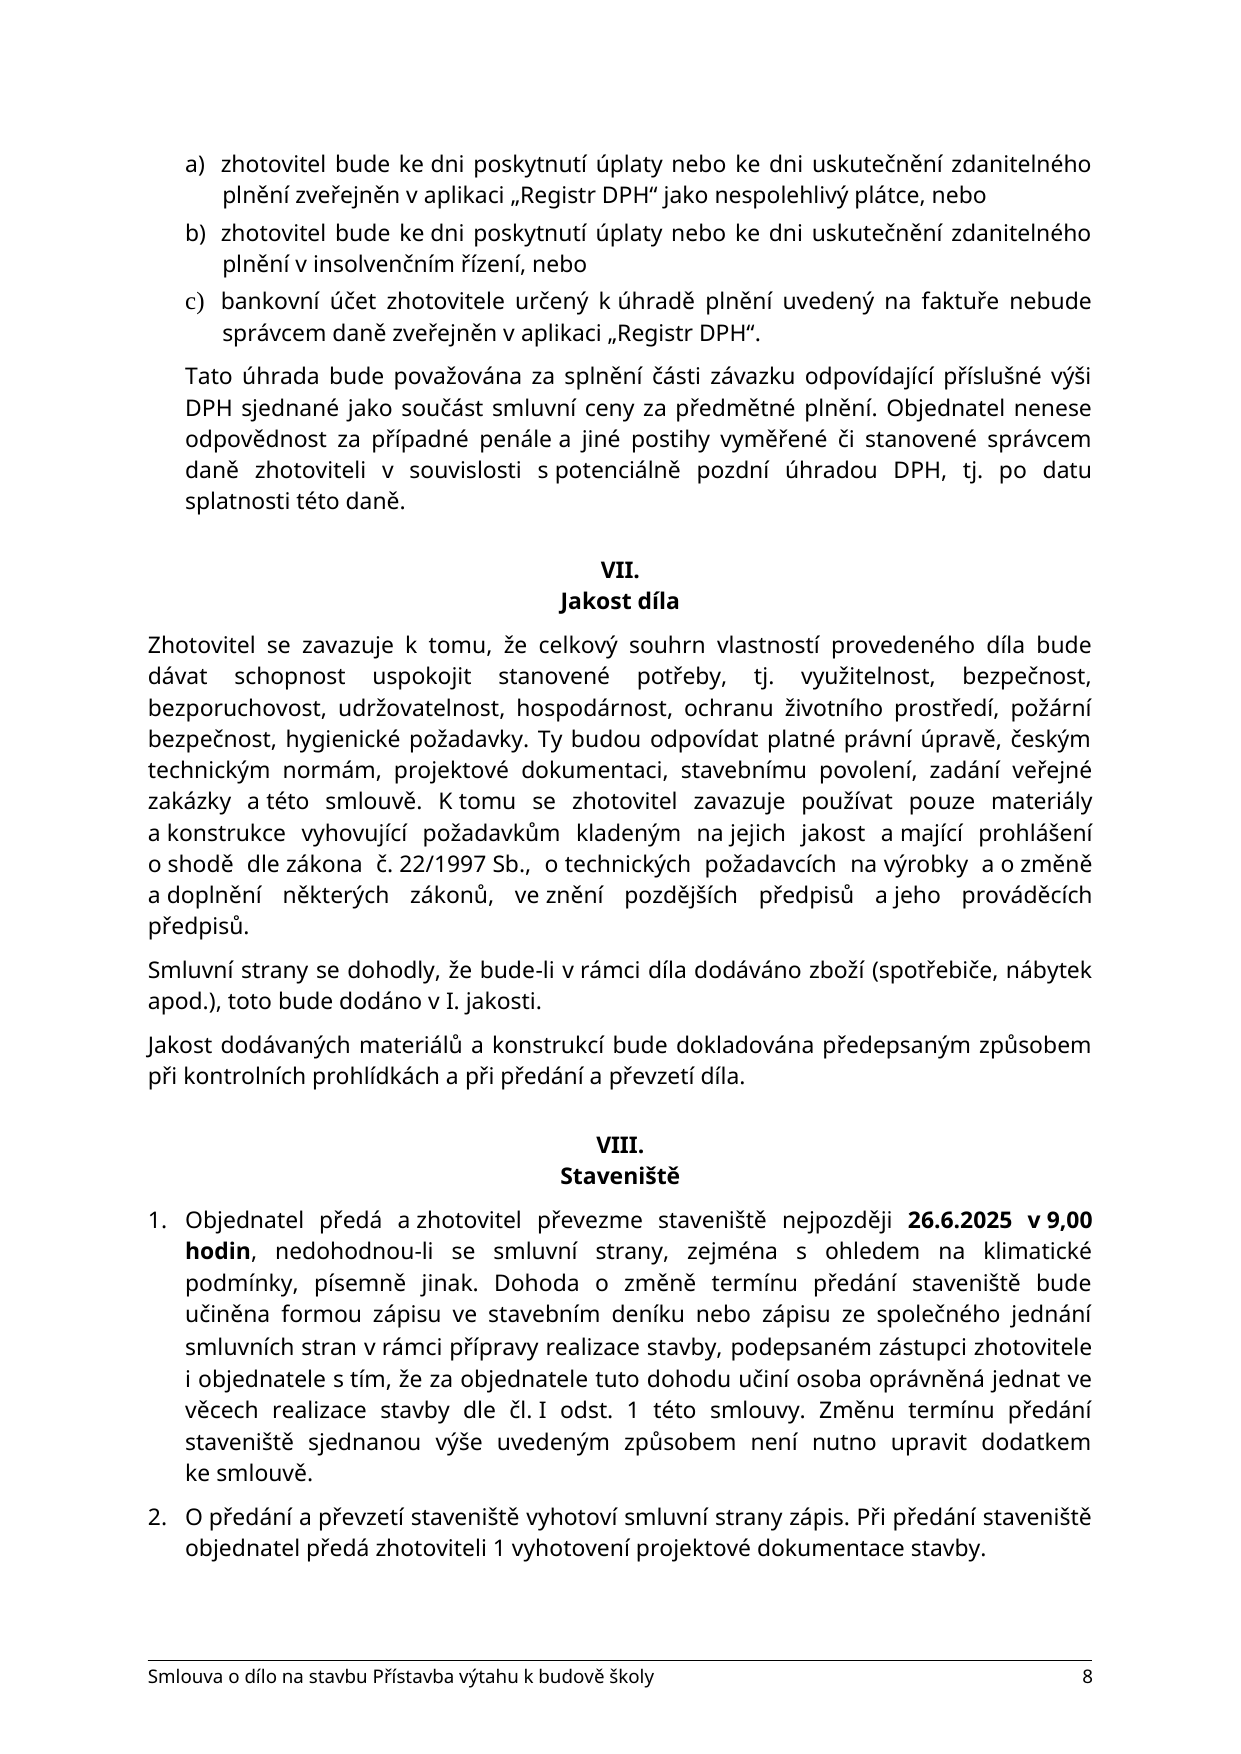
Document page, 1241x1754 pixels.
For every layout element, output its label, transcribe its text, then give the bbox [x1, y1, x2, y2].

text Tato úhrada bude považována za splnění části závazku odpovídající příslušné výši DPH sjednané jako součást smluvní ceny za předmětné plnění. Objednatel nenese odpovědnost za případné penále a jiné postihy vyměřené či stanovené správcem daně zhotoviteli v souvislosti s potenciálně pozdní úhradou DPH, tj. po datu splatnosti této daně. [185, 360, 1092, 516]
list Jakost dodávaných materiálů a konstrukcí bude dokladována předepsaným způsobem při kontrolních prohlídkách a při předání a převzetí díla. [148, 1029, 1092, 1091]
text VIII. Staveniště [148, 1129, 1092, 1191]
list O předání a převzetí staveniště vyhotoví smluvní strany zápis. Při předání staveniště objednatel předá zhotoviteli 1 vyhotovení projektové dokumentace stavby. [148, 1501, 1092, 1563]
list Smluvní strany se dohodly, že bude-li v rámci díla dodáváno zboží (spotřebiče, nábytek apod.), toto bude dodáno v I. jakosti. [148, 954, 1092, 1016]
list zhotovitel bude ke dni poskytnutí úplaty nebo ke dni uskutečnění zdanitelného plnění v insolvenčním řízení, nebo [185, 216, 1092, 279]
list Zhotovitel se zavazuje k tomu, že celkový souhrn vlastností provedeného díla bude dávat schopnost uspokojit stanovené potřeby, tj. využitelnost, bezpečnost, bezporuchovost, udržovatelnost, hospodárnost, ochranu životního prostředí, požární bezpečnost, hygienické požadavky. Ty budou odpovídat platné právní úpravě, českým technickým normám, projektové dokumentaci, stavebnímu povolení, zadání veřejné zakázky a této smlouvě. K tomu se zhotovitel zavazuje používat pouze materiály a konstrukce vyhovující požadavkům kladeným na jejich jakost a mající prohlášení o shodě dle zákona č. 22/1997 Sb., o technických požadavcích na výrobky a o změně a doplnění některých zákonů, ve znění pozdějších předpisů a jeho prováděcích předpisů. [148, 629, 1092, 941]
list Objednatel předá a zhotovitel převezme staveniště nejpozději 26.6.2025 v 9,00 hodin, nedohodnou-li se smluvní strany, zejména s ohledem na klimatické podmínky, písemně jinak. Dohoda o změně termínu předání staveniště bude učiněna formou zápisu ve stavebním deníku nebo zápisu ze společného jednání smluvních stran v rámci přípravy realizace stavby, podepsaném zástupci zhotovitele i objednatele s tím, že za objednatele tuto dohodu učiní osoba oprávněná jednat ve věcech realizace stavby dle čl. I odst. 1 této smlouvy. Změnu termínu předání staveniště sjednanou výše uvedeným způsobem není nutno upravit dodatkem ke smlouvě. [148, 1204, 1092, 1488]
list bankovní účet zhotovitele určený k úhradě plnění uvedený na faktuře nebude správcem daně zveřejněn v aplikaci „Registr DPH“. [185, 285, 1092, 348]
text VII. Jakost díla [148, 554, 1092, 616]
list zhotovitel bude ke dni poskytnutí úplaty nebo ke dni uskutečnění zdanitelného plnění zveřejněn v aplikaci „Registr DPH“ jako nespolehlivý plátce, nebo [185, 148, 1092, 210]
